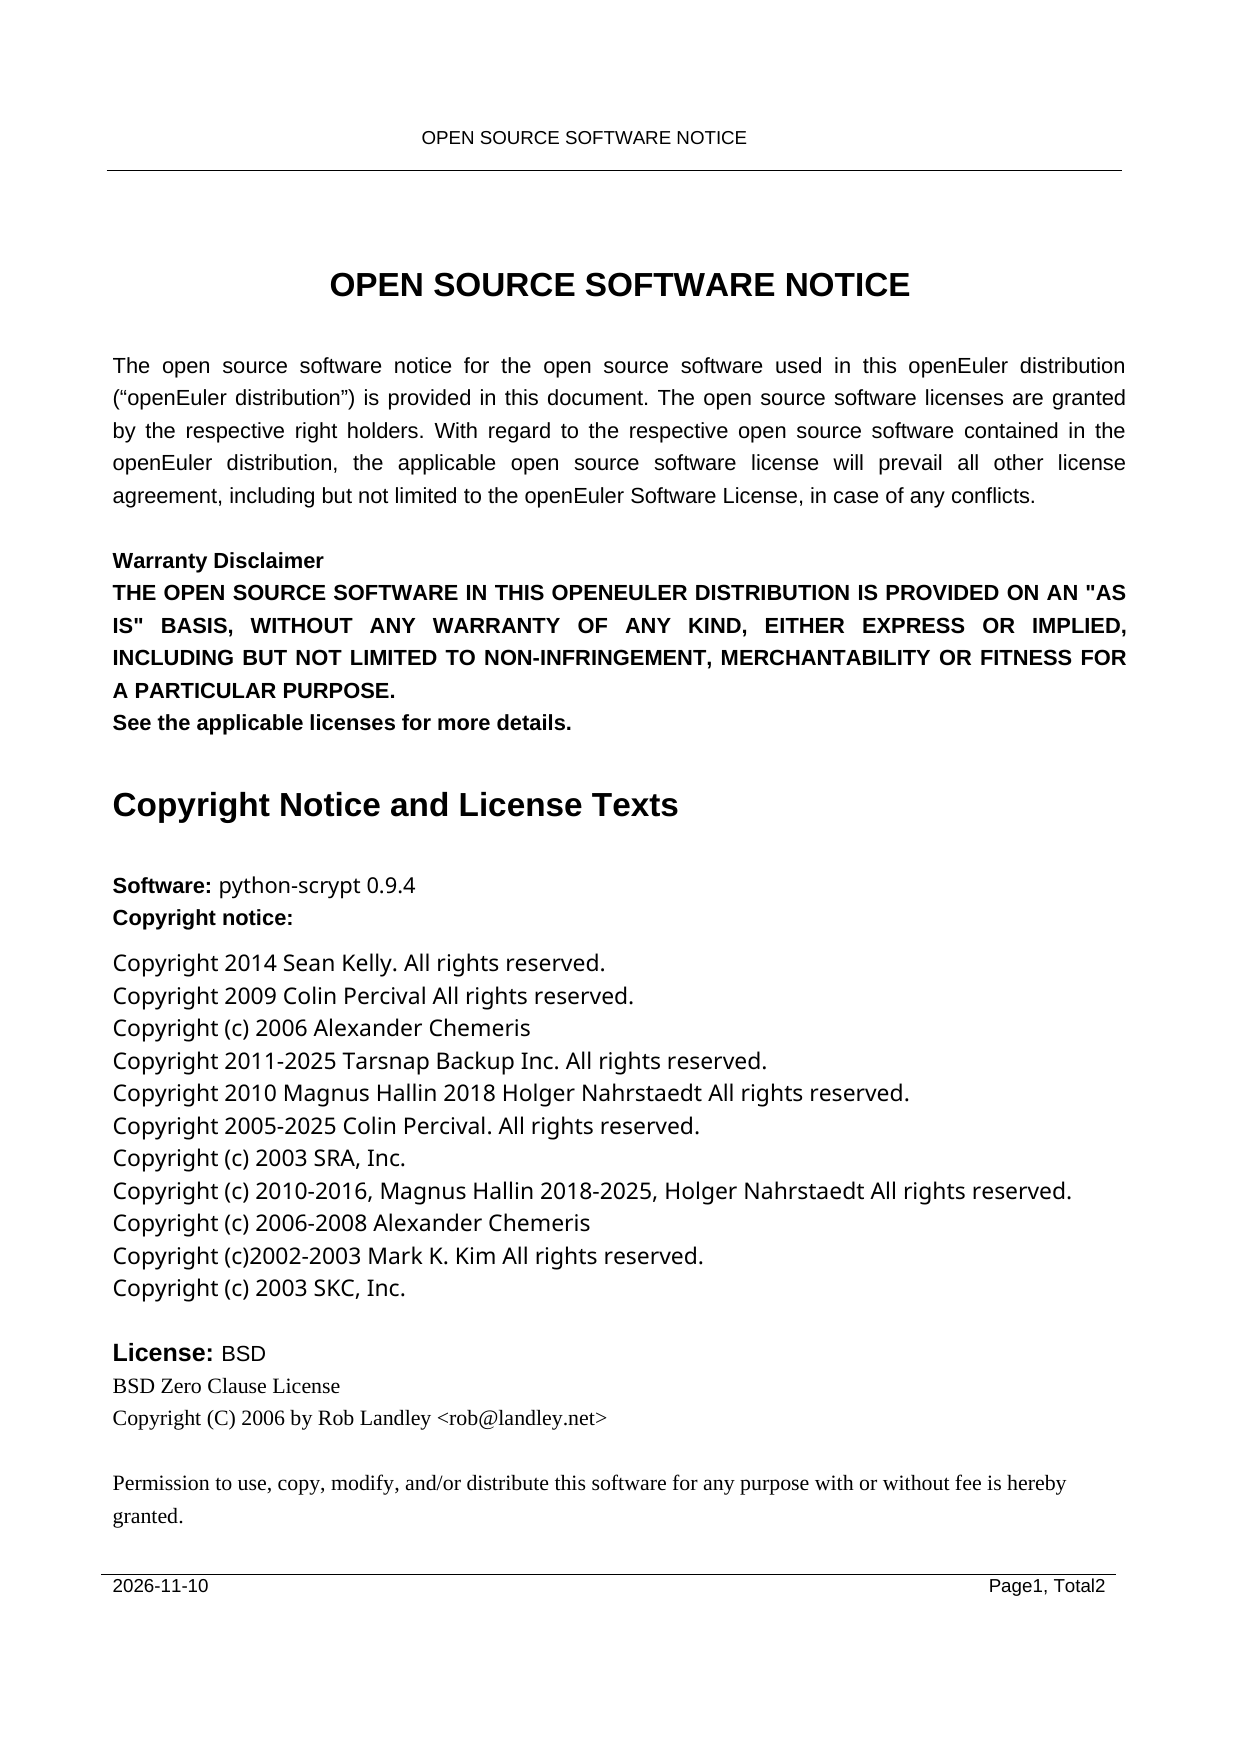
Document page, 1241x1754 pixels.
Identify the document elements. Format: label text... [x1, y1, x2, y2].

text The open source software notice for the open source software used in this openEuler distribution (“openEuler distribution”) is provided in this document. The open source software licenses are granted by the respective right holders. With regard to the respective open source software contained in the openEuler distribution, the applicable open source software license will prevail all other license agreement, including but not limited to the openEuler Software License, in case of any conflicts. [112, 349, 1128, 511]
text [112, 1369, 1128, 1532]
text Copyright notice: [112, 901, 1128, 934]
title Software: python-scrypt 0.9.4 [112, 869, 1128, 901]
text THE OPEN SOURCE SOFTWARE IN THIS OPENEULER DISTRIBUTION IS PROVIDED ON AN "AS IS" BASIS, WITHOUT ANY WARRANTY OF ANY KIND, EITHER EXPRESS OR IMPLIED, INCLUDING BUT NOT LIMITED TO NON-INFRINGEMENT, MERCHANTABILITY OR FITNESS FOR A PARTICULAR PURPOSE. See the applicable licenses for more details. [112, 576, 1128, 739]
text License: BSD [112, 1337, 1128, 1369]
text OPEN SOURCE SOFTWARE NOTICE [112, 251, 1128, 316]
text Warranty Disclaimer [112, 544, 1128, 576]
text Copyright 2014 Sean Kelly. All rights reserved. Copyright 2009 Colin Percival All rights reserved. Copyright (c) 2006 Alexander Chemeris Copyright 2011-2025 Tarsnap Backup Inc. All rights reserved. Copyright 2010 Magnus Hallin 2018 Holger Nahrstaedt All rights reserved. Copyright 2005-2025 Colin Percival. All rights reserved. Copyright (c) 2003 SRA, Inc. Copyright (c) 2010-2016, Magnus Hallin 2018-2025, Holger Nahrstaedt All rights reserved. Copyright (c) 2006-2008 Alexander Chemeris Copyright (c)2002-2003 Mark K. Kim All rights reserved. Copyright (c) 2003 SKC, Inc. [112, 947, 1128, 1337]
text Copyright Notice and License Texts [112, 771, 1128, 836]
